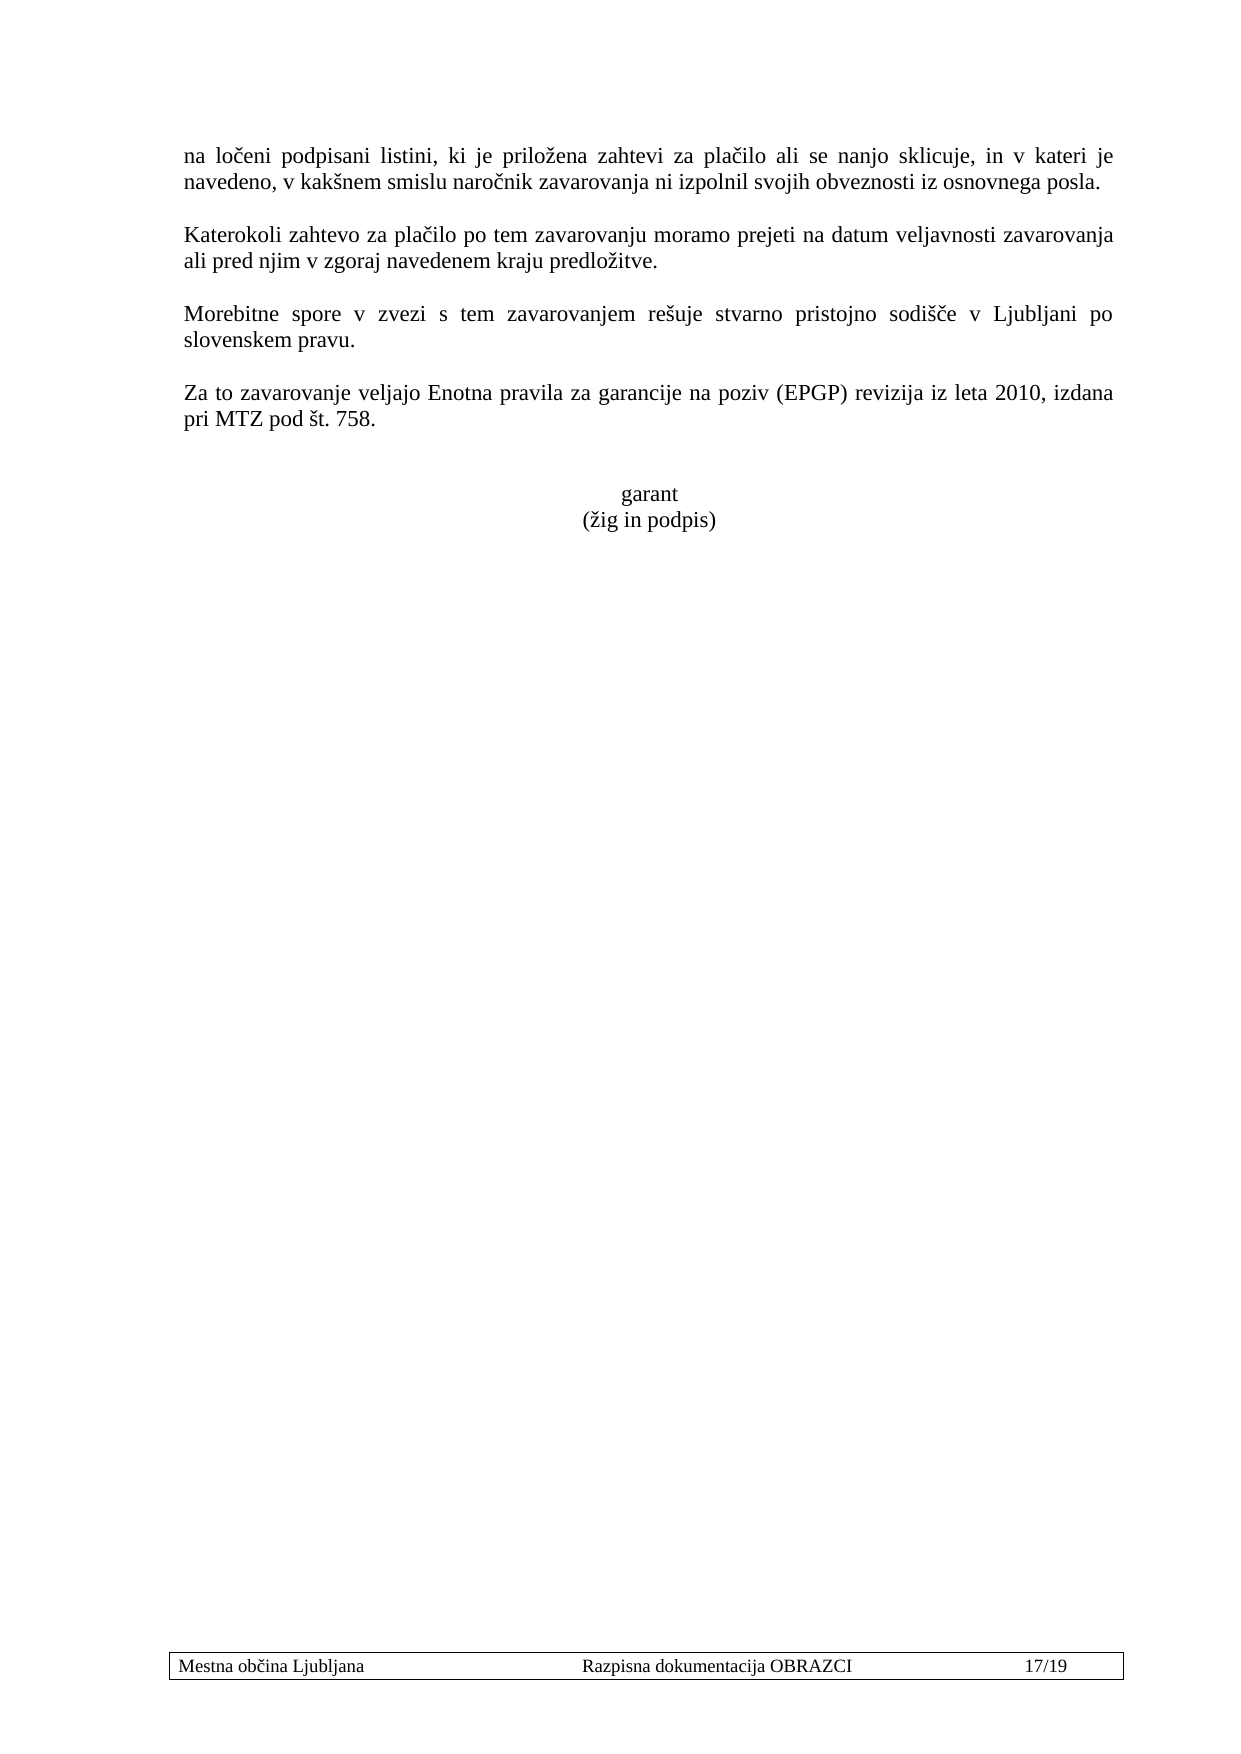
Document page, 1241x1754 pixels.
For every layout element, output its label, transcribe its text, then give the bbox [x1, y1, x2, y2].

text Morebitne spore v zvezi s tem zavarovanjem rešuje stvarno pristojno sodišče v Ljubljani po slovenskem pravu. [184, 300, 1115, 353]
text (žig in podpis) [184, 506, 1115, 532]
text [184, 142, 1115, 194]
text garant [184, 479, 1115, 506]
text Katerokoli zahtevo za plačilo po tem zavarovanju moramo prejeti na datum veljavnosti zavarovanja ali pred njim v zgoraj navedenem kraju predložitve. [184, 221, 1115, 273]
text Za to zavarovanje veljajo Enotna pravila za garancije na poziv (EPGP) revizija iz leta 2010, izdana pri MTZ pod št. 758. [184, 379, 1115, 432]
